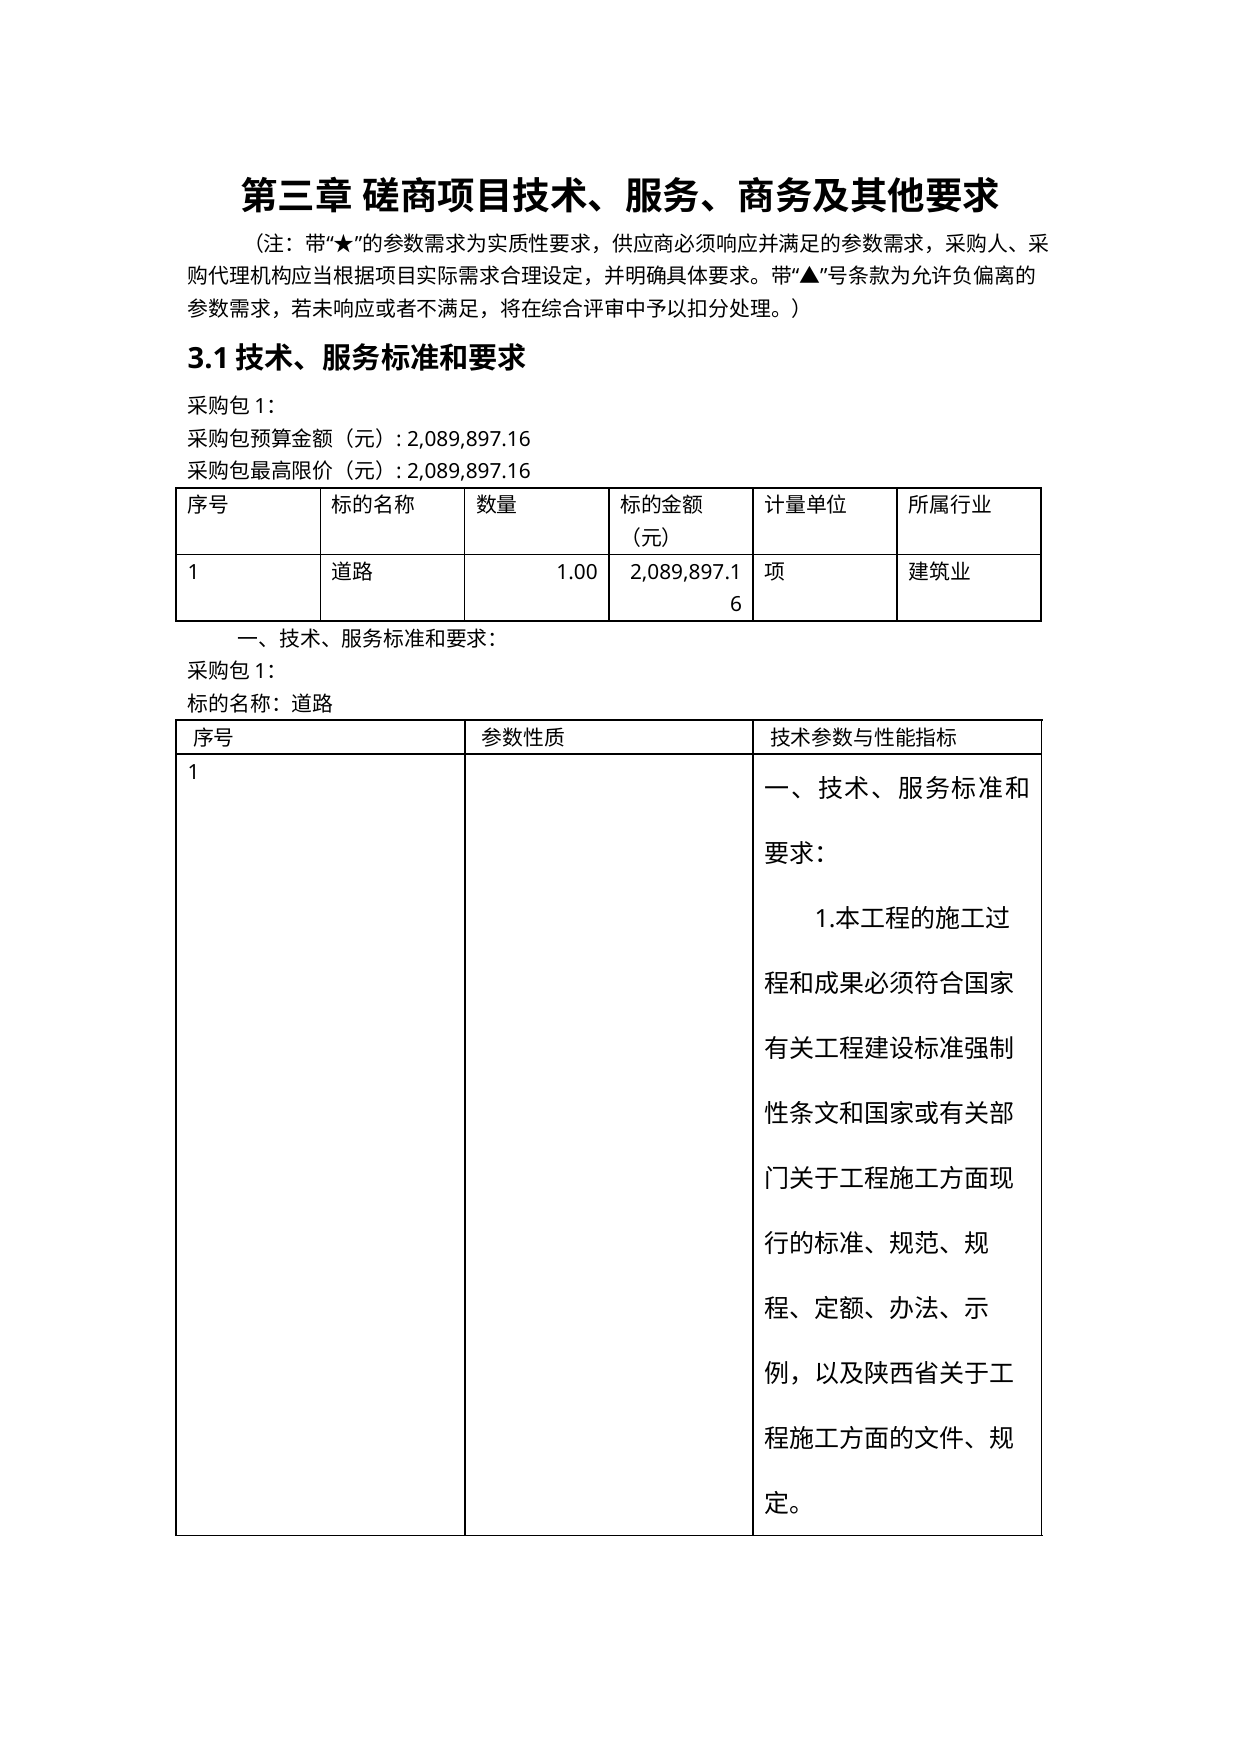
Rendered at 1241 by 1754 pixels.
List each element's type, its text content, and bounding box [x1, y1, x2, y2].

table_header 计量单位 [754, 489, 896, 553]
table_header 序号 [177, 721, 464, 753]
table_cell 1.00 [465, 555, 608, 620]
table_header 所属行业 [898, 489, 1040, 553]
table_cell [466, 755, 752, 1535]
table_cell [754, 755, 1041, 1535]
table_cell 1 [177, 755, 464, 1535]
text （注：带“★”的参数需求为实质性要求，供应商必须响应并满足的参数需求，采购人、采购代理机构应当根据项目实际需求合理设定，并明确具体要求。带“▲”号条款为允许负偏离的参数需求，若未响应或者不满足，将在综合评审中予以扣分处理。） [187, 227, 1053, 324]
table_header 标的名称 [321, 489, 464, 553]
table_cell 项 [754, 555, 896, 620]
text 一、技术、服务标准和要求： [187, 622, 1053, 654]
table_header 参数性质 [466, 721, 752, 753]
table_header 技术参数与性能指标 [754, 721, 1041, 753]
table_cell 2,089,897.16 [610, 555, 752, 620]
table_cell 道路 [321, 555, 464, 620]
text 采购包1： [187, 389, 1053, 422]
table_header 数量 [465, 489, 608, 553]
table_cell 1 [177, 555, 320, 620]
text 采购包最高限价（元）: 2,089,897.16 [187, 454, 1053, 487]
text 采购包预算金额（元）: 2,089,897.16 [187, 422, 1053, 454]
text 标的名称：道路 [187, 687, 1053, 719]
text 采购包1： [187, 654, 1053, 687]
text 第三章 磋商项目技术、服务、商务及其他要求 [187, 162, 1053, 227]
table_cell 建筑业 [898, 555, 1040, 620]
table_header 序号 [177, 489, 320, 553]
text 3.1技术、服务标准和要求 [187, 324, 1053, 389]
table_header 标的金额 （元） [610, 489, 752, 553]
